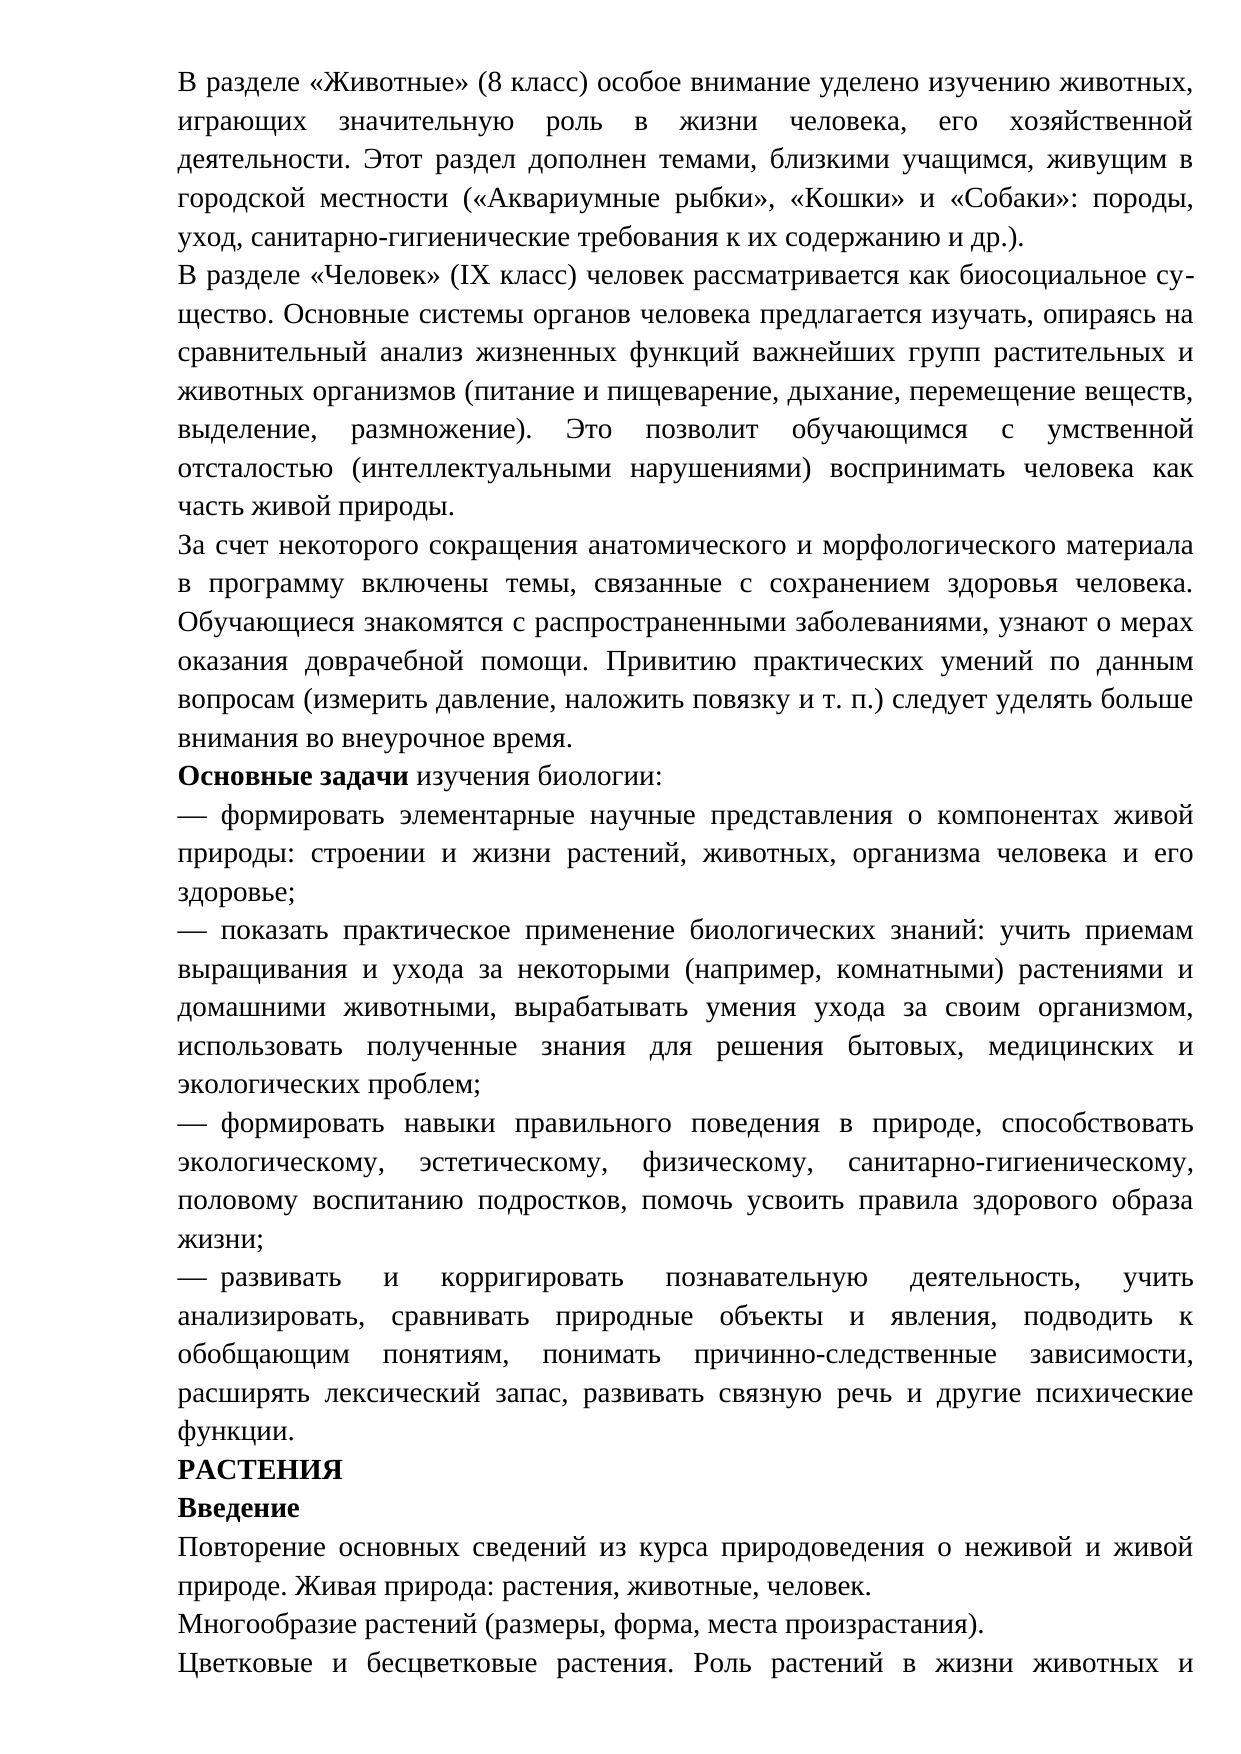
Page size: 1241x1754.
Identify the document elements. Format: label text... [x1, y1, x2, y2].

list формировать элементарные научные представления о компонентах живой природы: строении и жизни растений, животных, организма человека и его здоровье; [177, 793, 1194, 909]
text Введение [177, 1487, 1194, 1526]
text За счет некоторого сокращения анатомического и морфологического материала в программу включены темы, связанные с сохранением здоровья человека. Обучающиеся знакомятся с распространенными заболеваниями, узнают о мерах оказания доврачебной помощи. Привитию практических умений по данным вопросам (измерить давление, наложить повязку и т. п.) следует уделять больше внимания во внеурочное время. [177, 523, 1194, 755]
text В разделе «Человек» (IX класс) человек рассматривается как биосоциальное существо. Основные системы органов человека предлагается изучать, опираясь на сравнительный анализ жизненных функций важнейших групп растительных и животных организмов (питание и пищеварение, дыхание, перемещение веществ, выделение, размножение). Это позволит обучающимся с умственной отсталостью (интеллектуальными нарушениями) воспринимать человека как часть живой природы. [177, 254, 1194, 523]
text РАСТЕНИЯ [177, 1448, 1194, 1487]
list развивать и корригировать познавательную деятельность, учить анализировать, сравнивать природные объекты и явления, подводить к обобщающим понятиям, понимать причинно-следственные зависимости, расширять лексический запас, развивать связную речь и другие психические функции. [177, 1256, 1194, 1448]
text Основные задачи изучения биологии: [177, 755, 1194, 793]
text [177, 1641, 1194, 1680]
text Повторение основных сведений из курса природоведения о неживой и живой природе. Живая природа: растения, животные, человек. [177, 1526, 1194, 1603]
text В разделе «Животные» (8 класс) особое внимание уделено изучению животных, играющих значительную роль в жизни человека, его хозяйственной деятельности. Этот раздел дополнен темами, близкими учащимся, живущим в городской местности («Аквариумные рыбки», «Кошки» и «Собаки»: породы, уход, санитарно-гигиенические требования к их содержанию и др.). [177, 61, 1194, 254]
list показать практическое применение биологических знаний: учить приемам выращивания и ухода за некоторыми (например, комнатными) растениями и домашними животными, вырабатывать умения ухода за своим организмом, использовать полученные знания для решения бытовых, медицинских и экологических проблем; [177, 909, 1194, 1102]
list формировать навыки правильного поведения в природе, способствовать экологическому, эстетическому, физическому, санитарно-гигиеническому, половому воспитанию подростков, помочь усвоить правила здорового образа жизни; [177, 1102, 1194, 1256]
text Многообразие растений (размеры, форма, места произрастания). [177, 1603, 1194, 1641]
